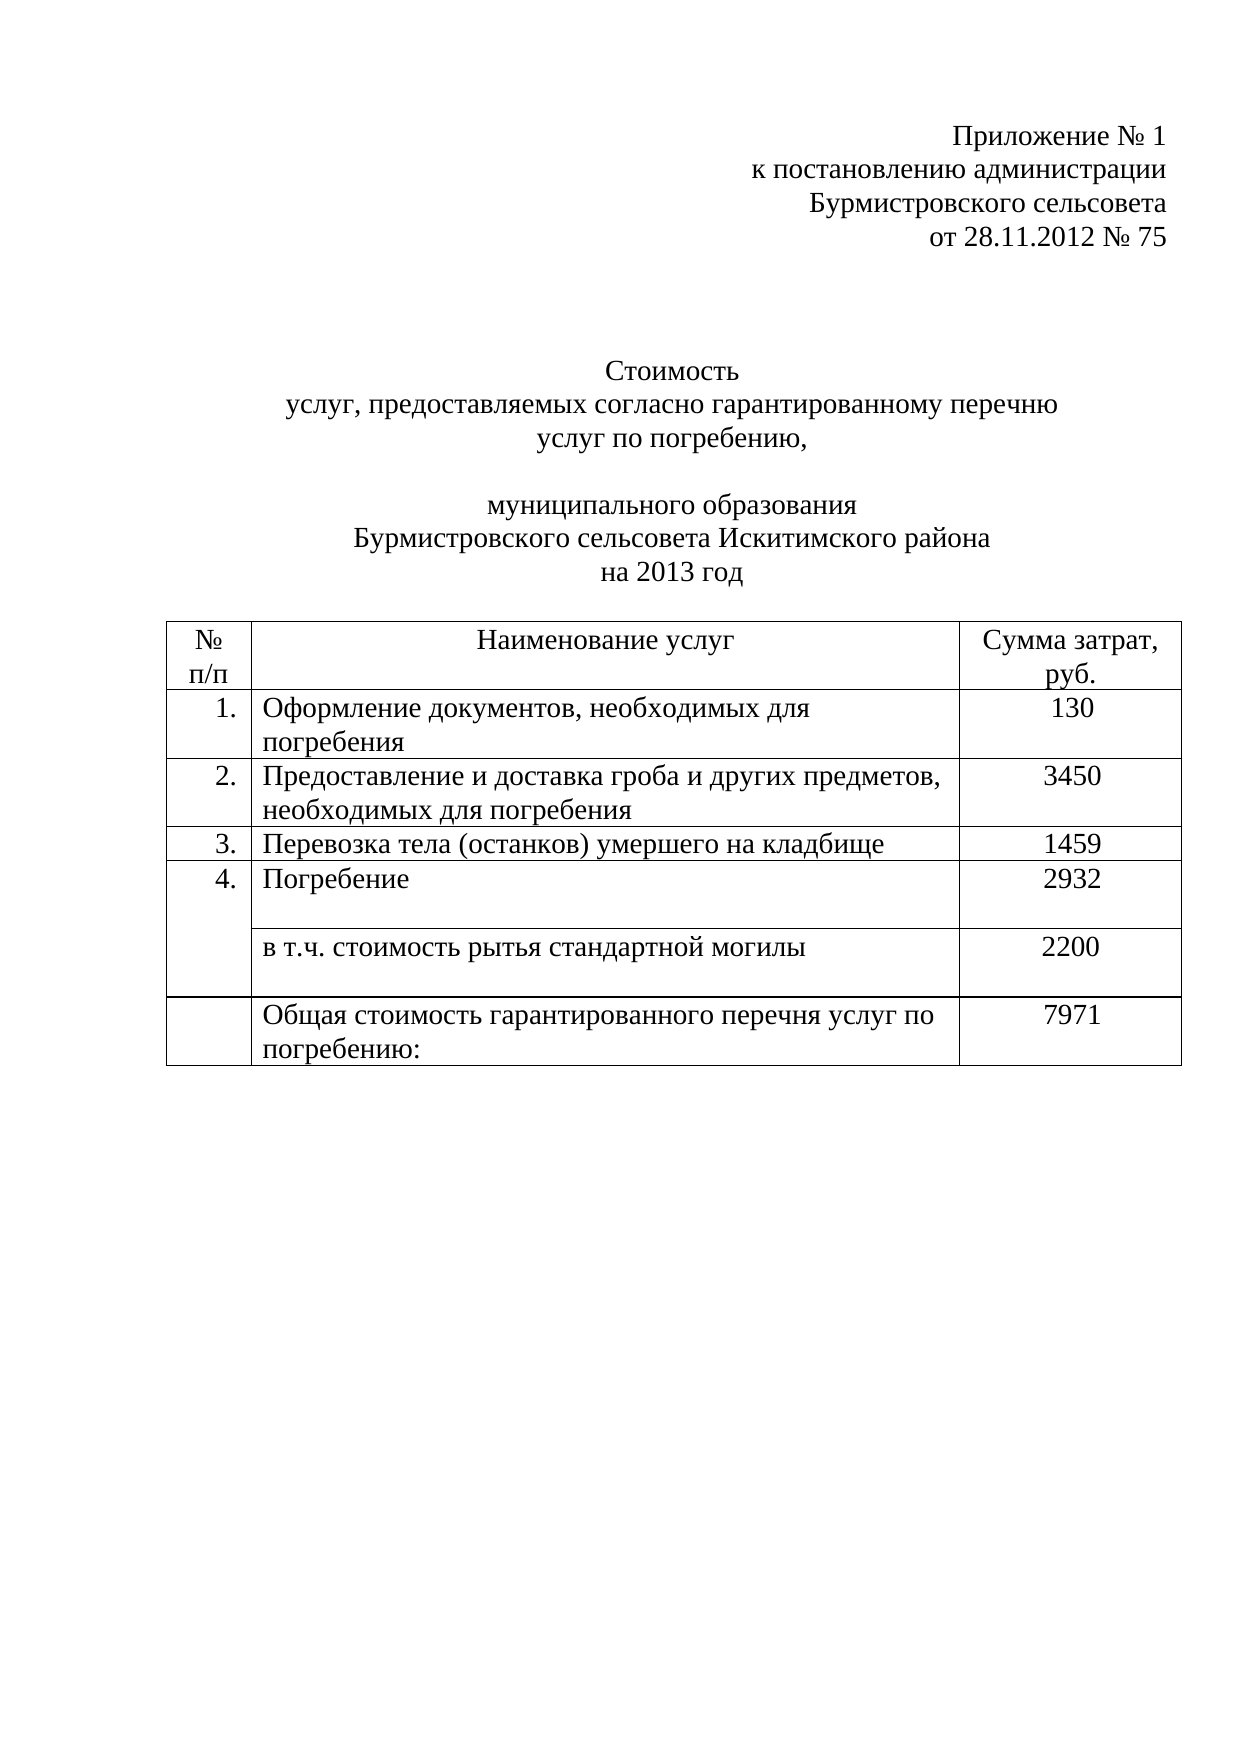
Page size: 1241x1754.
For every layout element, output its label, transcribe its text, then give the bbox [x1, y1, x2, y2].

text на 2013 год [177, 554, 1167, 588]
text Приложение № 1 [738, 118, 1167, 152]
table_cell 1459 [960, 827, 1181, 860]
text Стоимость [177, 353, 1167, 386]
table_cell 7971 [960, 998, 1181, 1064]
text Бурмистровского сельсовета [738, 185, 1167, 219]
text муниципального образования [177, 487, 1167, 521]
table_cell Оформление документов, необходимых для погребения [252, 690, 959, 757]
table_cell Общая стоимость гарантированного перечня услуг по погребению: [252, 998, 959, 1064]
table_cell 2200 [960, 929, 1181, 996]
table_cell [167, 998, 251, 1064]
table_cell 2932 [960, 861, 1181, 928]
text Бурмистровского сельсовета Искитимского района [177, 521, 1167, 554]
table_header Сумма затрат, руб. [960, 622, 1181, 689]
text услуг по погребению, [177, 420, 1167, 453]
text услуг, предоставляемых согласно гарантированному перечню [177, 386, 1167, 420]
table_cell Предоставление и доставка гроба и других предметов, необходимых для погребения [252, 759, 959, 826]
text к постановлению администрации [738, 152, 1167, 185]
table_cell 3450 [960, 759, 1181, 826]
table_cell в т.ч. стоимость рытья стандартной могилы [252, 929, 959, 996]
table_cell [167, 690, 251, 757]
table_cell Погребение [252, 861, 959, 928]
table_cell 130 [960, 690, 1181, 757]
table_cell [167, 827, 251, 860]
table_cell Перевозка тела (останков) умершего на кладбище [252, 827, 959, 860]
text от 28.11.2012 № 75 [738, 219, 1167, 252]
table_cell [167, 861, 251, 996]
table_cell [167, 759, 251, 826]
table_header № п/п [167, 622, 251, 689]
table_header Наименование услуг [252, 622, 959, 689]
